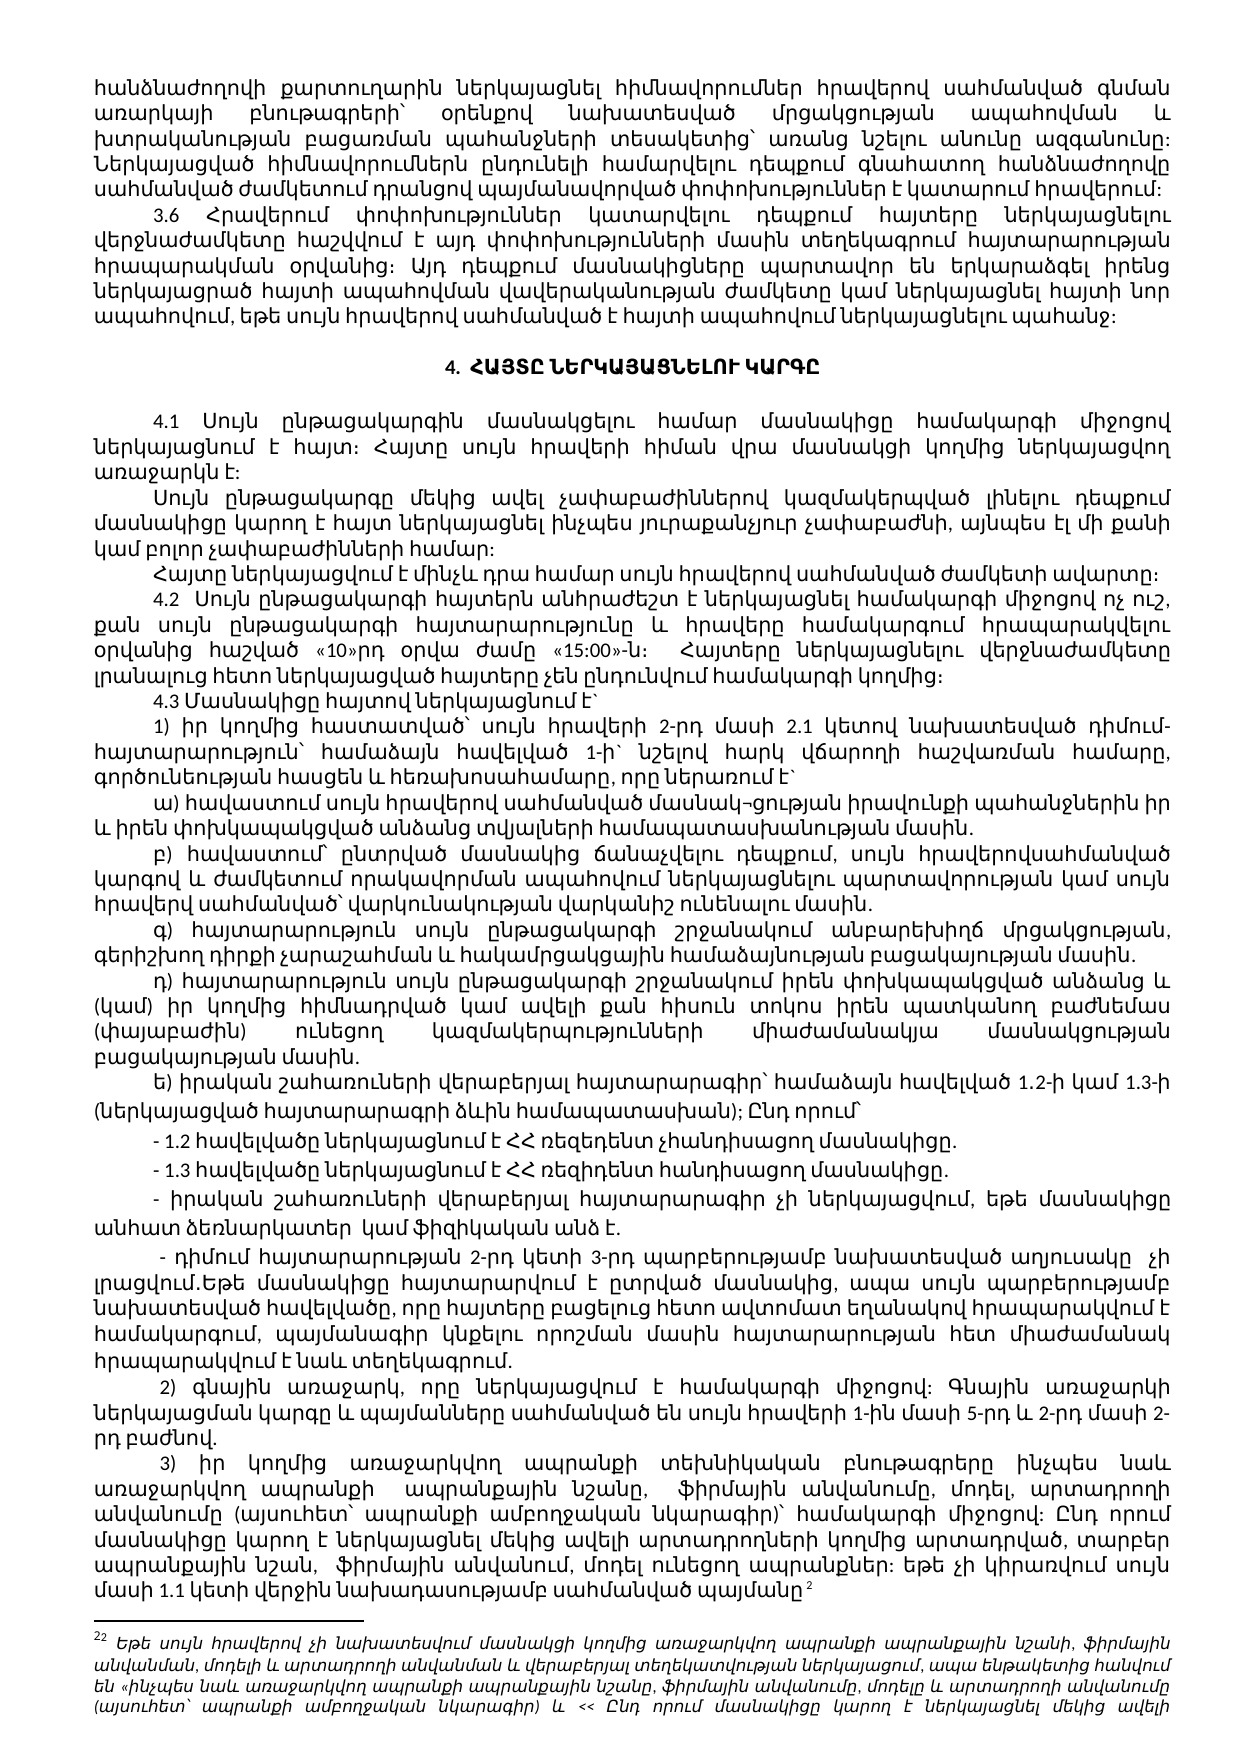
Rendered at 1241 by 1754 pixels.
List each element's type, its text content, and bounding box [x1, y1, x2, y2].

text բ) հավաստում՝ ընտրված մասնակից ճանաչվելու դեպքում, սույն հրավերովսահմանված կարգով և ժամկետում որակավորման ապահովում ներկայացնելու պարտավորության կամ սույն հրավերվ սահմանված՝ վարկունակության վարկանիշ ունենալու մասին. [94, 841, 1171, 917]
text - իրական շահառուների վերաբերյալ հայտարարագիր չի ներկայացվում, եթե մասնակիցը անհատ ձեռնարկատեր կամ ֆիզիկական անձ է. [94, 1186, 1171, 1241]
text - 1.3 հավելվածը ներկայացնում է ՀՀ ռեզիդենտ հանդիսացող մասնակիցը. [94, 1157, 1171, 1182]
text 1) իր կողմից հաստատված՝ սույն հրավերի 2-րդ մասի 2.1 կետով նախատեսված դիմում-հայտարարություն՝ համաձայն հավելված 1-ի` նշելով հարկ վճարողի հաշվառման համարը, գործունեության հասցեն և հեռախոսահամարը, որը ներառում է` [94, 714, 1171, 790]
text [94, 75, 1171, 202]
text Սույն ընթացակարգը մեկից ավել չափաբաժիններով կազմակերպված լինելու դեպքում մասնակիցը կարող է հայտ ներկայացնել ինչպես յուրաքանչյուր չափաբաժնի, այնպես էլ մի քանի կամ բոլոր չափաբաժինների համար: [94, 485, 1171, 561]
text - դիմում հայտարարության 2-րդ կետի 3-րդ պարբերությամբ նախատեսված աղյուսակը չի լրացվում․Եթե մասնակիցը հայտարարվում է ըտրված մասնակից, ապա սույն պարբերությամբ նախատեսված հավելվածը, որը հայտերը բացելուց հետո ավտոմատ եղանակով հրապարակվում է համակարգում, պայմանագիր կնքելու որոշման մասին հայտարարության հետ միաժամանակ հրապարակվում է նաև տեղեկագրում. [94, 1244, 1171, 1374]
text դ) հայտարարություն սույն ընթացակարգի շրջանակում իրեն փոխկապակցված անձանց և (կամ) իր կողմից հիմնադրված կամ ավելի քան հիսուն տոկոս իրեն պատկանող բաժնեմաս (փայաբաժին) ունեցող կազմակերպությունների միաժամանակյա մասնակցության բացակայության մասին. [94, 968, 1171, 1069]
text ե) իրական շահառուների վերաբերյալ հայտարարագիր՝ համաձայն հավելված 1․2-ի կամ 1.3-ի (ներկայացված հայտարարագրի ձևին համապատասխան); Ընդ որում՝ [94, 1069, 1171, 1124]
text 4.1 Սույն ընթացակարգին մասնակցելու համար մասնակիցը համակարգի միջոցով ներկայացնում է հայտ։ Հայտը սույն հրավերի հիման վրա մասնակցի կողմից ներկայացվող առաջարկն է: [94, 409, 1171, 485]
text գ) հայտարարություն սույն ընթացակարգի շրջանակում անբարեխիղճ մրցակցության, գերիշխող դիրքի չարաշահման և հակամրցակցային համաձայնության բացակայության մասին. [94, 917, 1171, 968]
text 4. ՀԱՅՏԸ ՆԵՐԿԱՅԱՑՆԵԼՈՒ ԿԱՐԳԸ [94, 354, 1171, 380]
text - 1.2 հավելվածը ներկայացնում է ՀՀ ռեզեդենտ չհանդիսացող մասնակիցը. [94, 1128, 1171, 1153]
text 3.6 Հրավերում փոփոխություններ կատարվելու դեպքում հայտերը ներկայացնելու վերջնաժամկետը հաշվվում է այդ փոփոխությունների մասին տեղեկագրում հայտարարության հրապարակման օրվանից։ Այդ դեպքում մասնակիցները պարտավոր են երկարաձգել իրենց ներկայացրած հայտի ապահովման վավերականության ժամկետը կամ ներկայացնել հայտի նոր ապահովում, եթե սույն հրավերով սահմանված է հայտի ապահովում ներկայացնելու պահանջ: [94, 202, 1171, 329]
text ա) հավաստում սույն հրավերով սահմանված մասնակ¬ցության իրավունքի պահանջներին իր և իրեն փոխկապակցված անձանց տվյալների համապատասխանության մասին. [94, 790, 1171, 841]
text 3) իր կողմից առաջարկվող ապրանքի տեխնիկական բնութագրերը ինչպես նաև առաջարկվող ապրանքի ապրանքային նշանը, ֆիրմային անվանումը, մոդել, արտադրողի անվանումը (այսուհետ՝ ապրանքի ամբողջական նկարագիր)՝ համակարգի միջոցով: Ընդ որում մասնակիցը կարող է ներկայացնել մեկից ավելի արտադրողների կողմից արտադրված, տարբեր ապրանքային նշան, ֆիրմային անվանում, մոդել ունեցող ապրանքներ: եթե չի կիրառվում սույն մասի 1.1 կետի վերջին նախադասությամբ սահմանված պայմանը 2 [94, 1451, 1171, 1603]
text 4.3 Մասնակիցը հայտով ներկայացնում է` [94, 688, 1171, 714]
text 2) գնային առաջարկ, որը ներկայացվում է համակարգի միջոցով: Գնային առաջարկի ներկայացման կարգը և պայմանները սահմանված են սույն հրավերի 1-ին մասի 5-րդ և 2-րդ մասի 2-րդ բաժնով. [94, 1374, 1171, 1451]
text Հայտը ներկայացվում է մինչև դրա համար սույն հրավերով սահմանված ժամկետի ավարտը։ [94, 561, 1171, 587]
text 4.2 Սույն ընթացակարգի հայտերն անհրաժեշտ է ներկայացնել համակարգի միջոցով ոչ ուշ, քան սույն ընթացակարգի հայտարարությունը և հրավերը համակարգում հրապարակվելու օրվանից հաշված «10»րդ օրվա ժամը «15:00»-ն։ Հայտերը ներկայացնելու վերջնաժամկետը լրանալուց հետո ներկայացված հայտերը չեն ընդունվում համակարգի կողմից։ [94, 587, 1171, 688]
